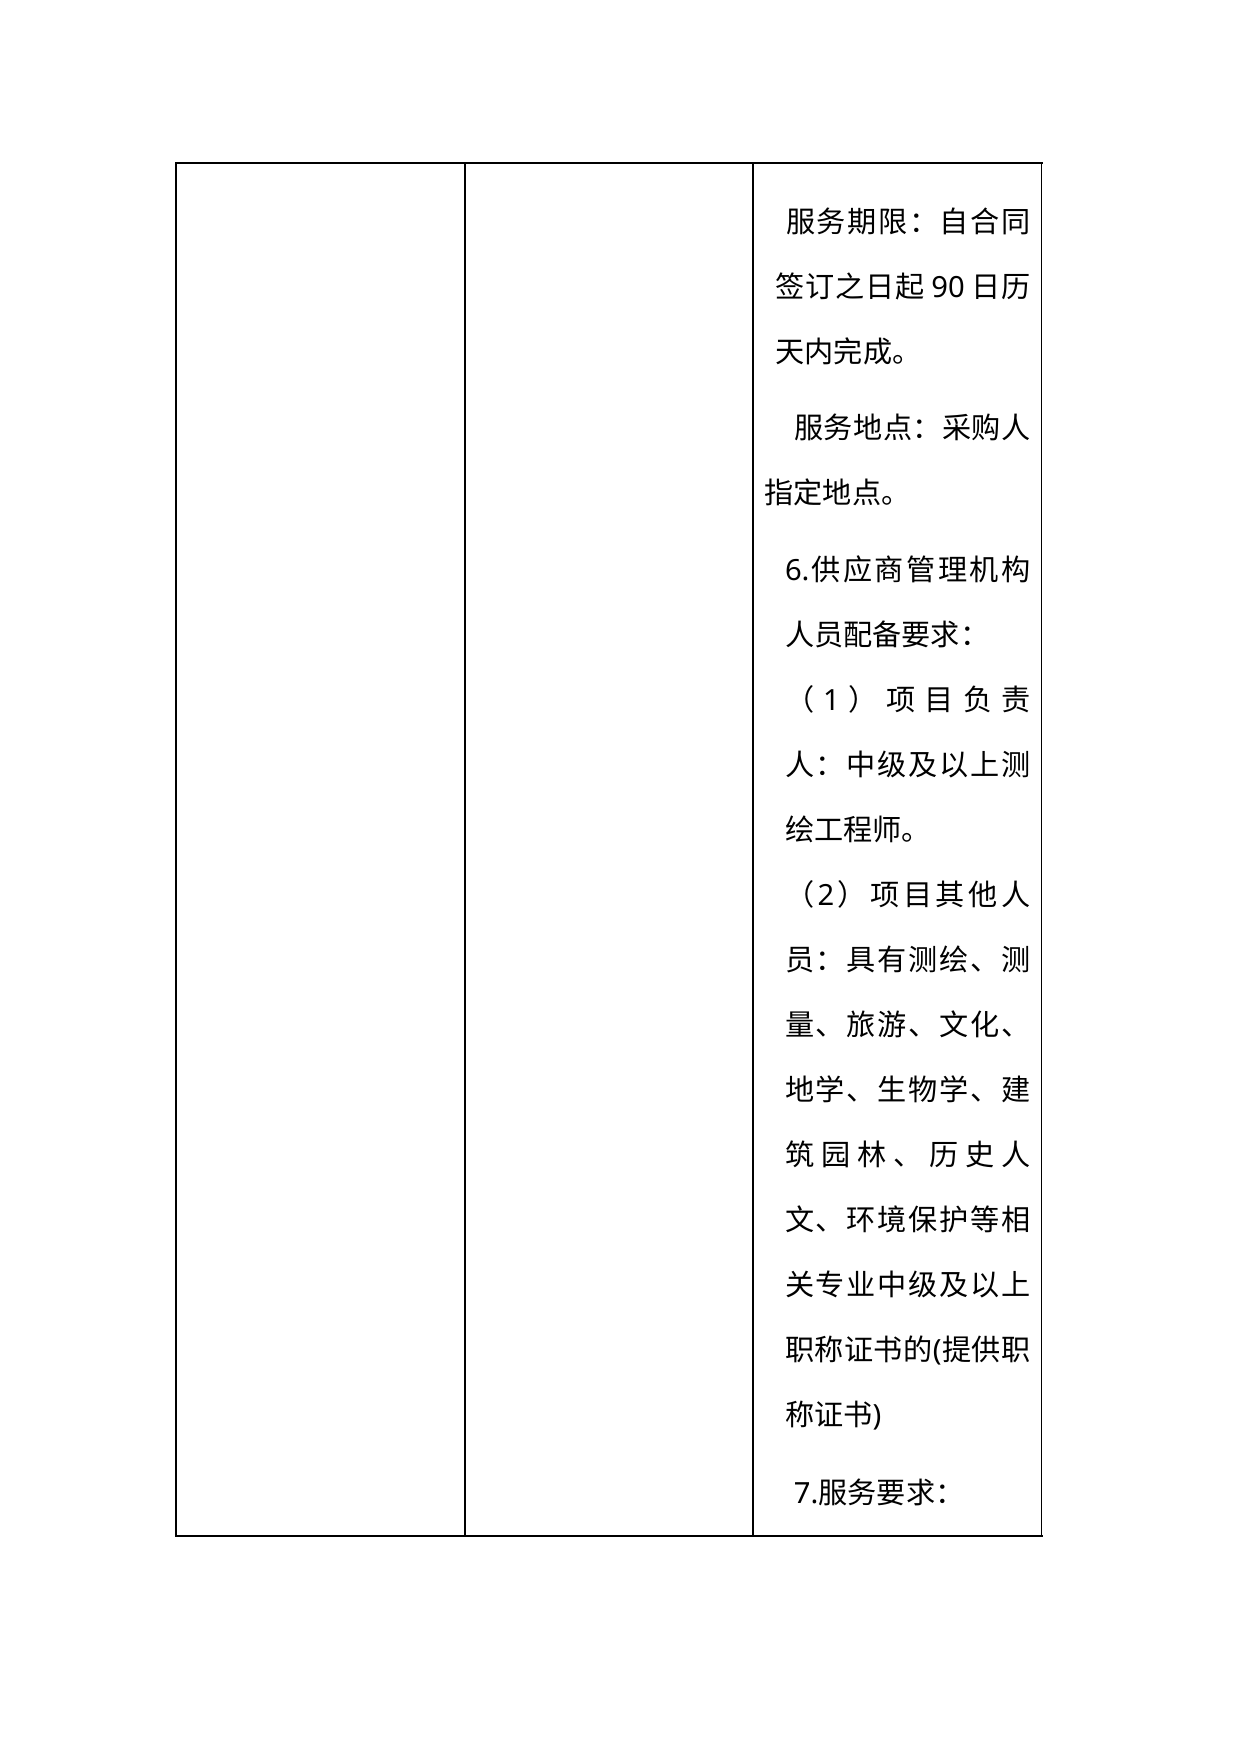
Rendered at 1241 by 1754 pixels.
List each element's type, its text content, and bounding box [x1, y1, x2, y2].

table_cell 1 [177, 164, 464, 1535]
table_cell [466, 164, 752, 1535]
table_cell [754, 164, 1041, 1535]
